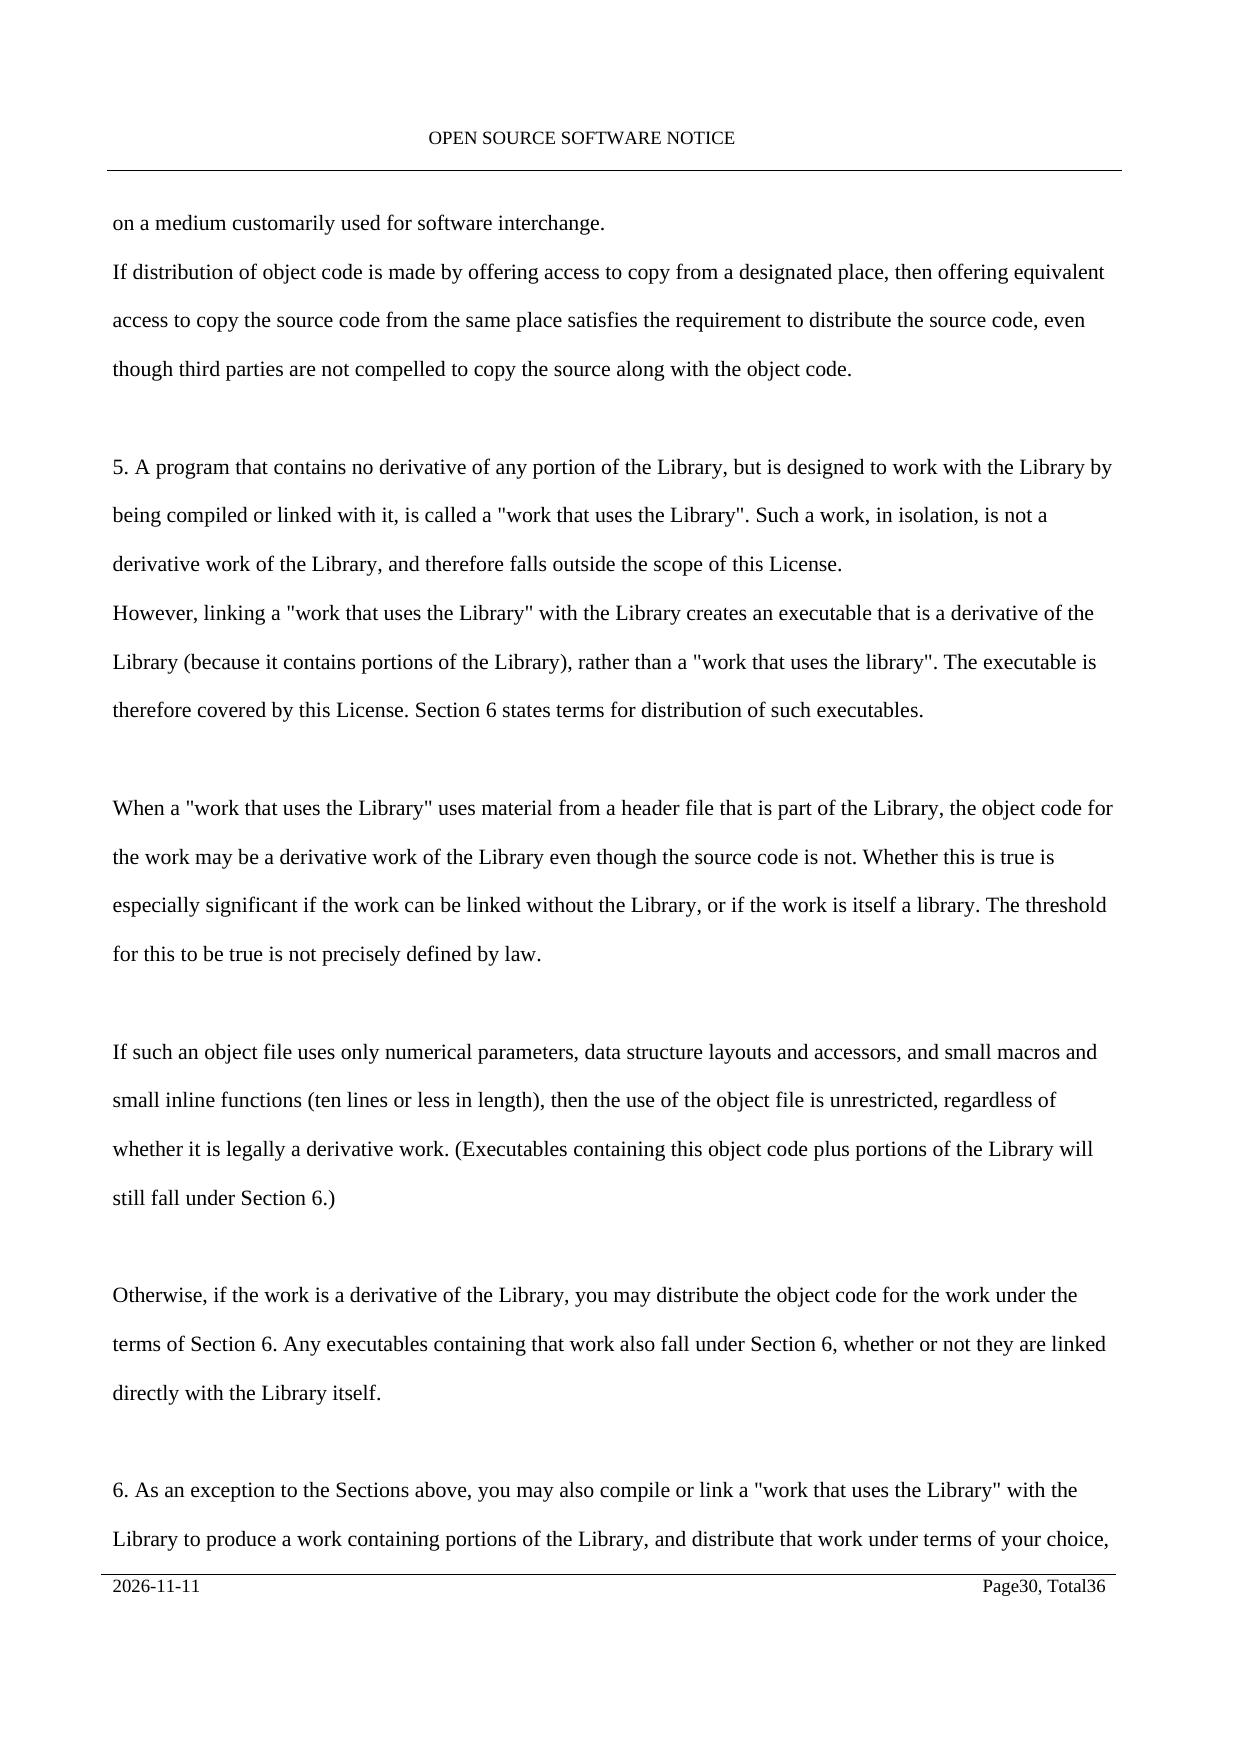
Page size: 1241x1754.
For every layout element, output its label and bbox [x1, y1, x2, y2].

text [112, 206, 1128, 1555]
